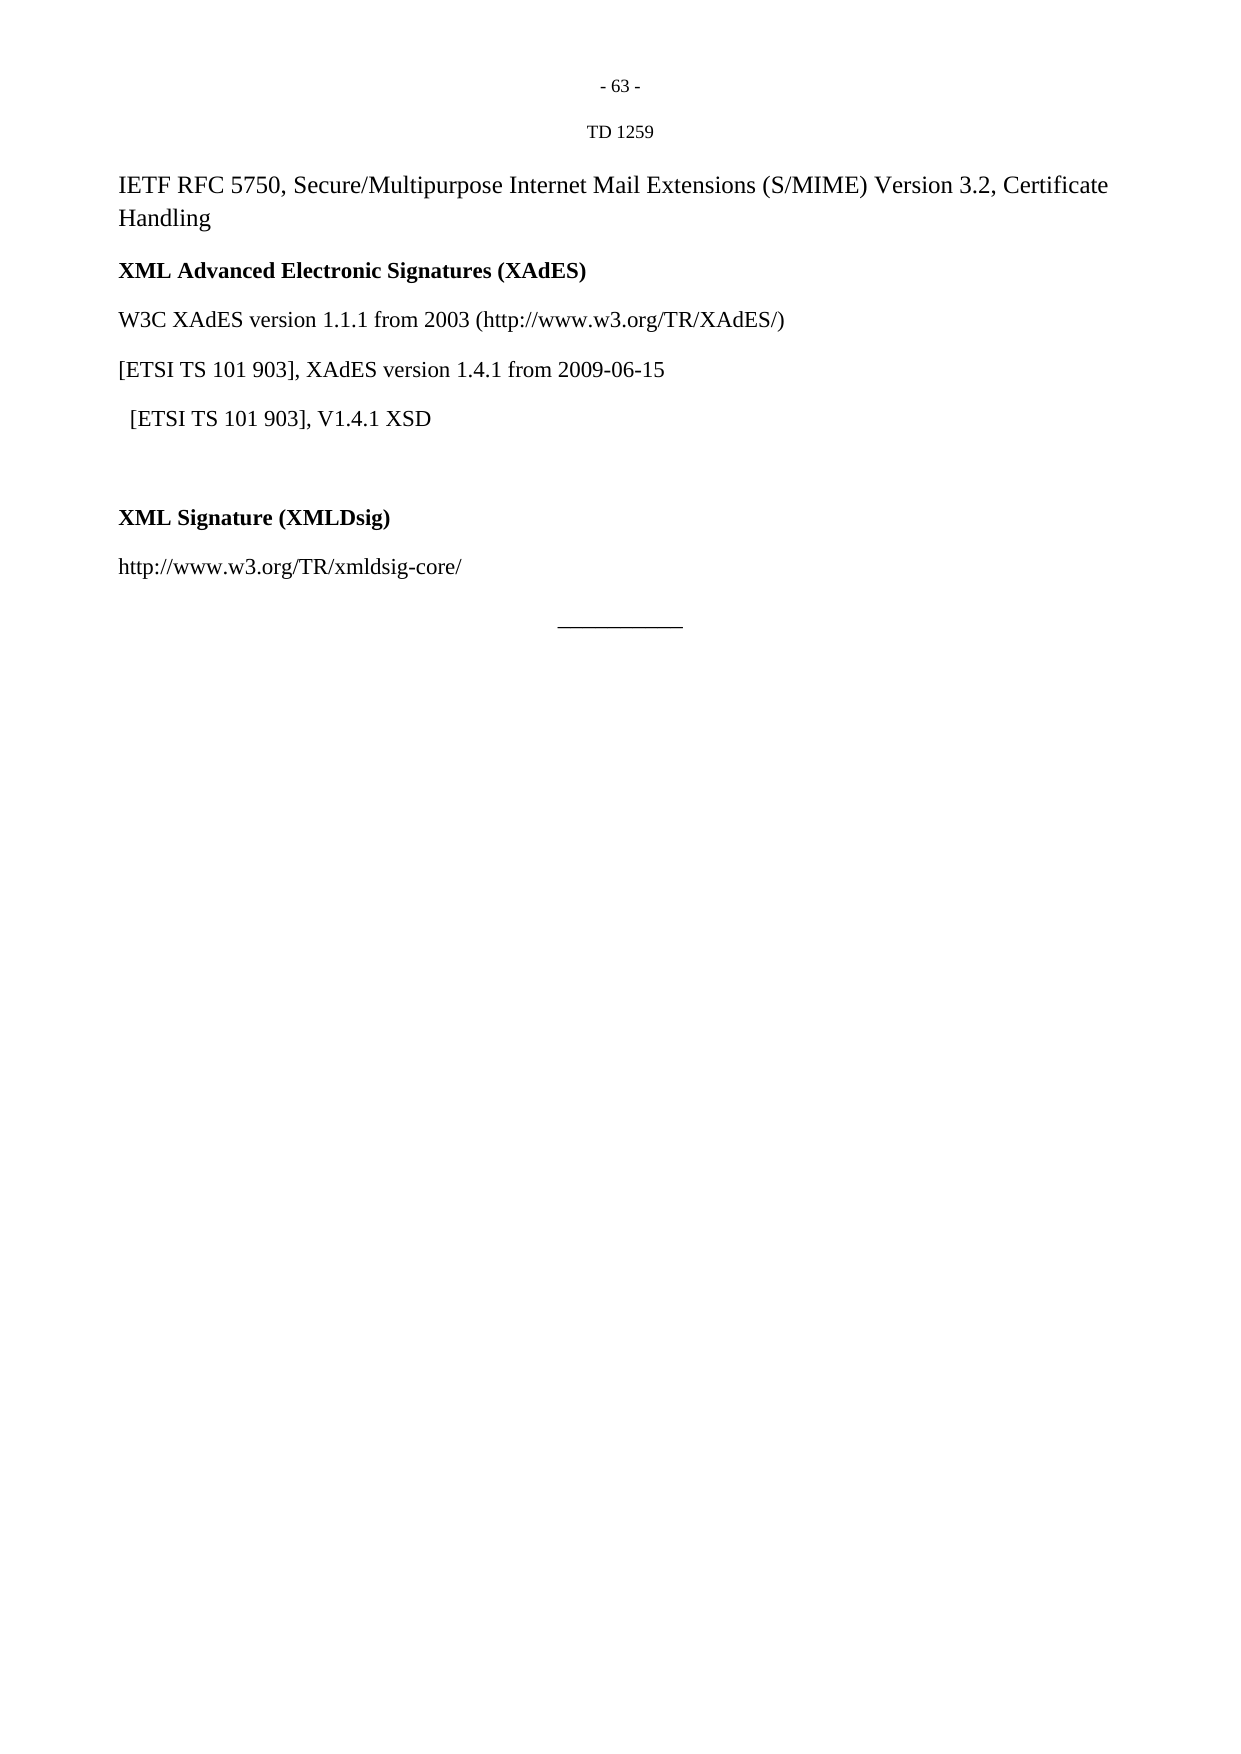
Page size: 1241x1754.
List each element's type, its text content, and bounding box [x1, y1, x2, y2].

text IETF RFC 5750, Secure/Multipurpose Internet Mail Extensions (S/MIME) Version 3.2, Certificate Handling [118, 170, 1122, 232]
text XML Signature (XMLDsig) [118, 504, 1122, 530]
text [ETSI TS 101 903], XAdES version 1.4.1 from 2009-06-15 [118, 356, 1122, 382]
text [ETSI TS 101 903], V1.4.1 XSD [118, 405, 1122, 431]
text __________ [118, 602, 1122, 631]
text XML Advanced Electronic Signatures (XAdES) [118, 257, 1122, 284]
text W3C XAdES version 1.1.1 from 2003 (http://www.w3.org/TR/XAdES/) [118, 307, 1122, 333]
text http://www.w3.org/TR/xmldsig-core/ [118, 553, 1122, 579]
